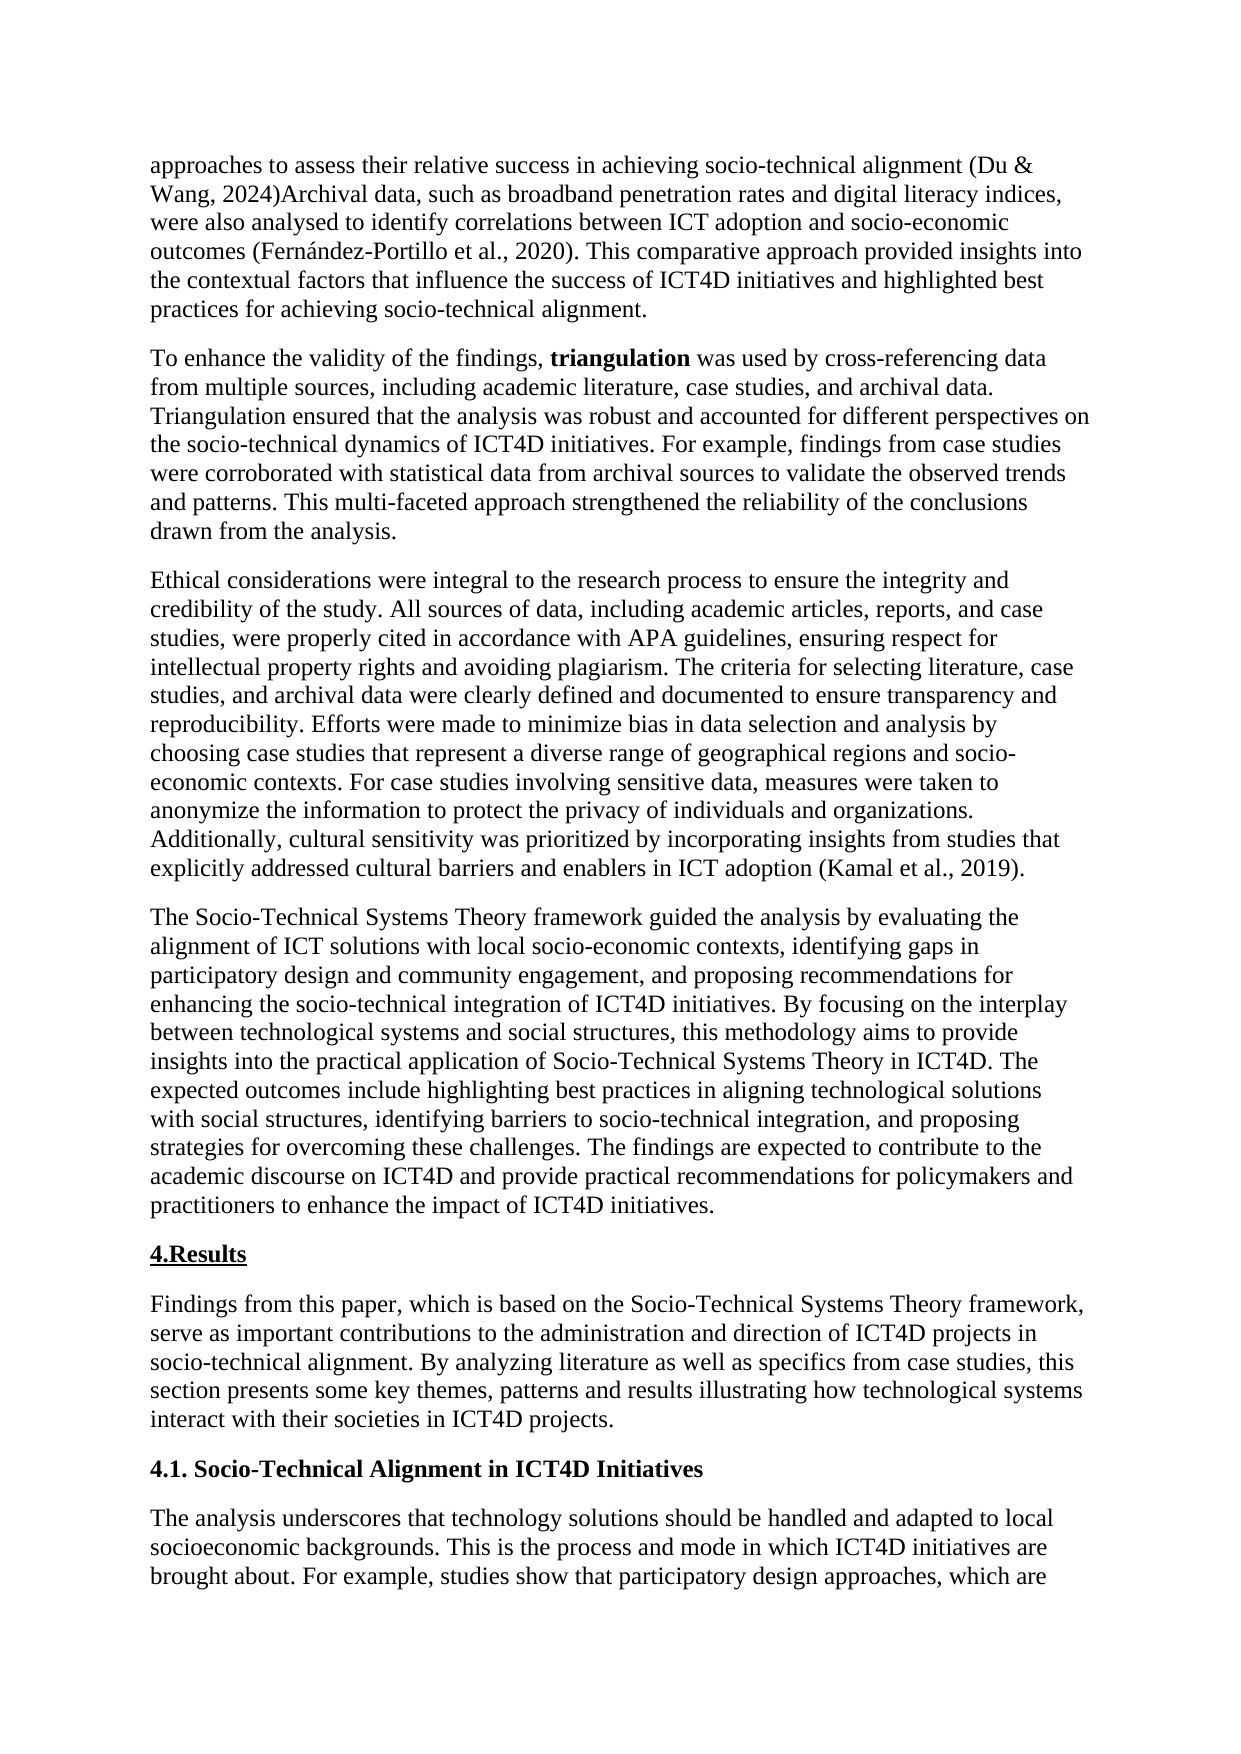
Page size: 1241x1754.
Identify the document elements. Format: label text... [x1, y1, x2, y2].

text Ethical considerations were integral to the research process to ensure the integrity and credibility of the study. All sources of data, including academic articles, reports, and case studies, were properly cited in accordance with APA guidelines, ensuring respect for intellectual property rights and avoiding plagiarism. The criteria for selecting literature, case studies, and archival data were clearly defined and documented to ensure transparency and reproducibility. Efforts were made to minimize bias in data selection and analysis by choosing case studies that represent a diverse range of geographical regions and socio-economic contexts. For case studies involving sensitive data, measures were taken to anonymize the information to protect the privacy of individuals and organizations. Additionally, cultural sensitivity was prioritized by incorporating insights from studies that explicitly addressed cultural barriers and enablers in ICT adoption (Kamal et al., 2019). [150, 565, 1090, 882]
text 4.1. Socio-Technical Alignment in ICT4D Initiatives [150, 1454, 1090, 1482]
text Findings from this paper, which is based on the Socio-Technical Systems Theory framework, serve as important contributions to the administration and direction of ICT4D projects in socio-technical alignment. By analyzing literature as well as specifics from case studies, this section presents some key themes, patterns and results illustrating how technological systems interact with their societies in ICT4D projects. [150, 1289, 1090, 1433]
text 4.Results [150, 1239, 1090, 1268]
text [150, 1503, 1090, 1589]
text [150, 150, 1090, 322]
text To enhance the validity of the findings, triangulation was used by cross-referencing data from multiple sources, including academic literature, case studies, and archival data. Triangulation ensured that the analysis was robust and accounted for different perspectives on the socio-technical dynamics of ICT4D initiatives. For example, findings from case studies were corroborated with statistical data from archival sources to validate the observed trends and patterns. This multi-faceted approach strengthened the reliability of the conclusions drawn from the analysis. [150, 343, 1090, 544]
text The Socio-Technical Systems Theory framework guided the analysis by evaluating the alignment of ICT solutions with local socio-economic contexts, identifying gaps in participatory design and community engagement, and proposing recommendations for enhancing the socio-technical integration of ICT4D initiatives. By focusing on the interplay between technological systems and social structures, this methodology aims to provide insights into the practical application of Socio-Technical Systems Theory in ICT4D. The expected outcomes include highlighting best practices in aligning technological solutions with social structures, identifying barriers to socio-technical integration, and proposing strategies for overcoming these challenges. The findings are expected to contribute to the academic discourse on ICT4D and provide practical recommendations for policymakers and practitioners to enhance the impact of ICT4D initiatives. [150, 902, 1090, 1219]
